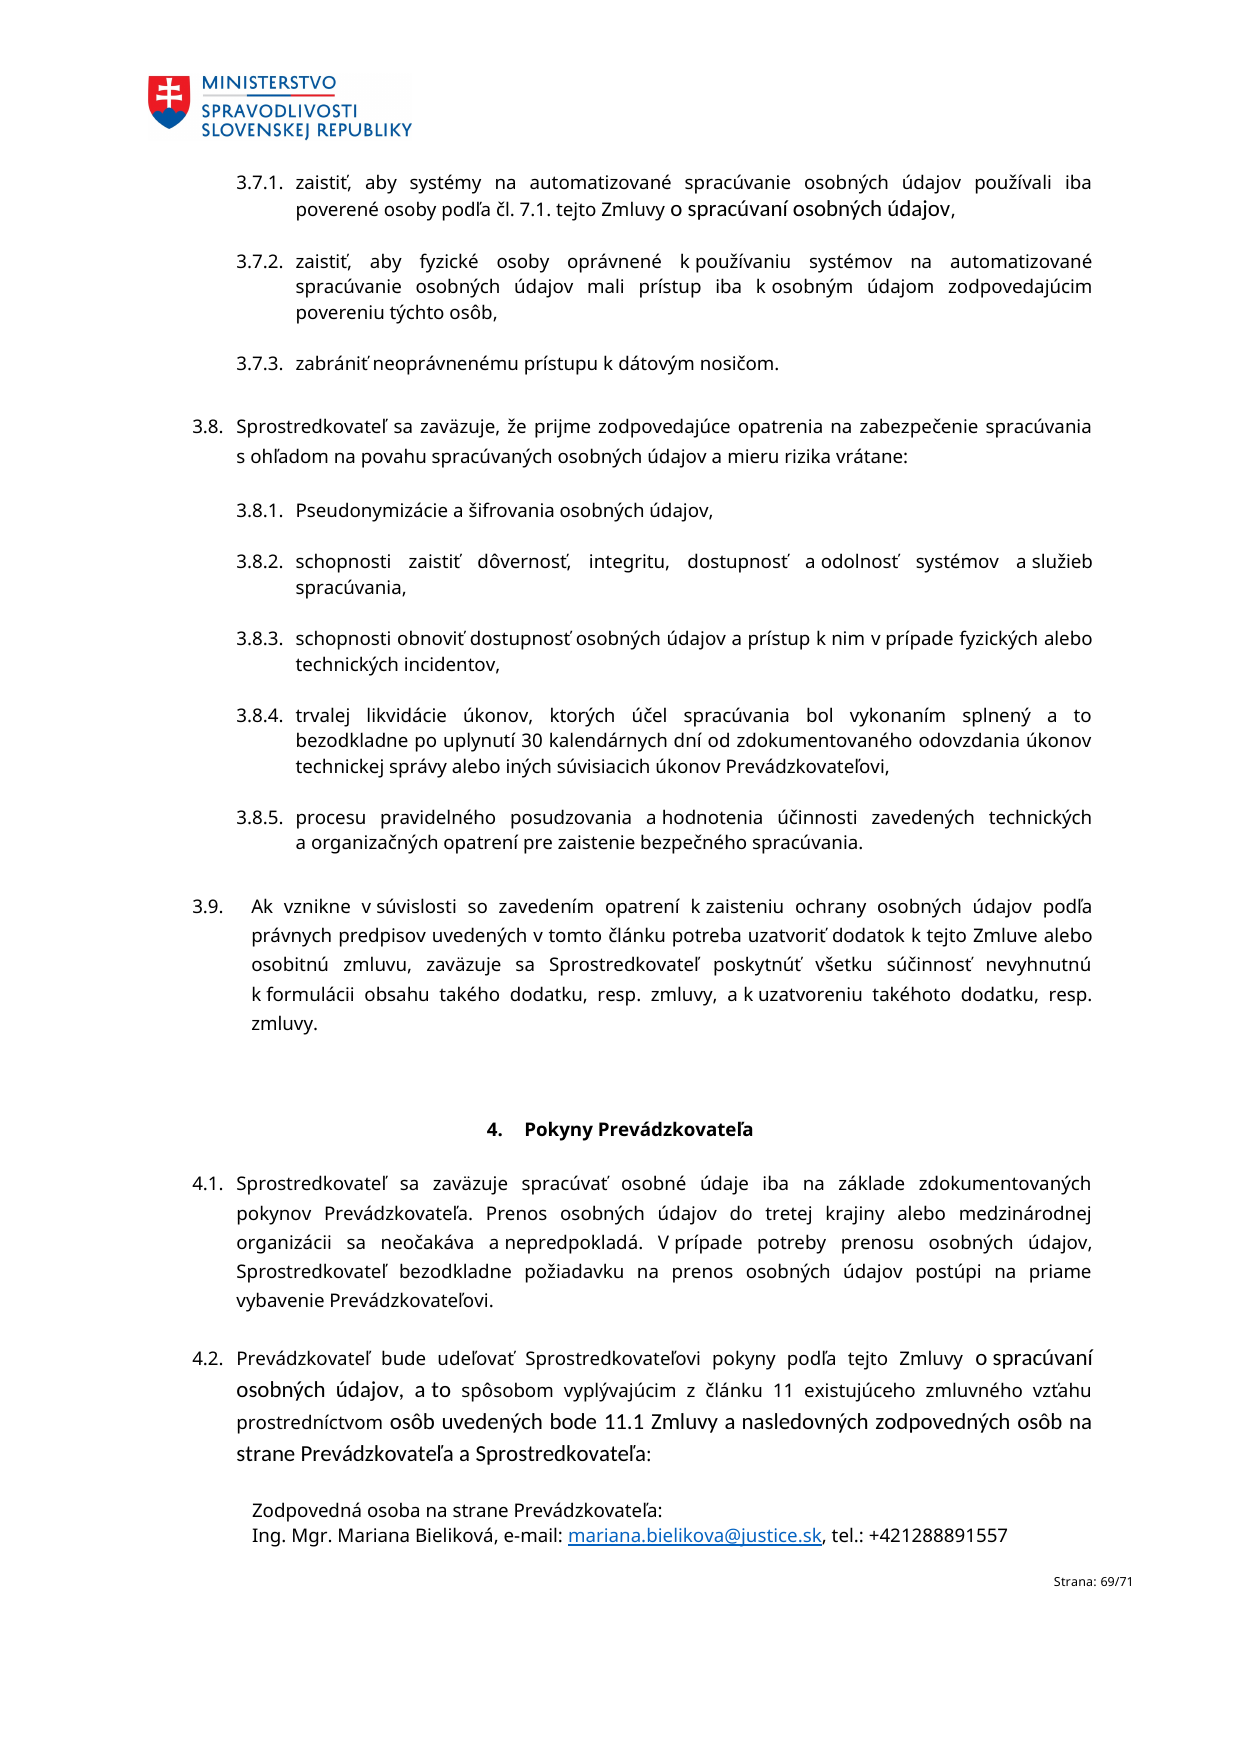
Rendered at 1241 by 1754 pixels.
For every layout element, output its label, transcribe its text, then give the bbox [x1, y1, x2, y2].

list Sprostredkovateľ sa zaväzuje spracúvať osobné údaje iba na základe zdokumentovaných pokynov Prevádzkovateľa. Prenos osobných údajov do tretej krajiny alebo medzinárodnej organizácii sa neočakáva a nepredpokladá. V prípade potreby prenosu osobných údajov, Sprostredkovateľ bezodkladne požiadavku na prenos osobných údajov postúpi na priame vybavenie Prevádzkovateľovi. [192, 1171, 1093, 1313]
list procesu pravidelného posudzovania a hodnotenia účinnosti zavedených technických a organizačných opatrení pre zaistenie bezpečného spracúvania. [236, 804, 1093, 855]
list Pokyny Prevádzkovateľa [148, 1116, 1093, 1141]
list schopnosti zaistiť dôvernosť, integritu, dostupnosť a odolnosť systémov a služieb spracúvania, [236, 549, 1093, 600]
list Sprostredkovateľ sa zaväzuje, že prijme zodpovedajúce opatrenia na zabezpečenie spracúvania s ohľadom na povahu spracúvaných osobných údajov a mieru rizika vrátane: [192, 414, 1093, 468]
list zaistiť, aby systémy na automatizované spracúvanie osobných údajov používali iba poverené osoby podľa čl. 7.1. tejto Zmluvy o spracúvaní osobných údajov, [236, 169, 1093, 222]
list Pseudonymizácie a šifrovania osobných údajov, [236, 498, 1093, 523]
list zabrániť neoprávnenému prístupu k dátovým nosičom. [236, 350, 1093, 376]
list Zodpovedná osoba na strane Prevádzkovateľa: [230, 1497, 1093, 1522]
list Ak vznikne v súvislosti so zavedením opatrení k zaisteniu ochrany osobných údajov podľa právnych predpisov uvedených v tomto článku potreba uzatvoriť dodatok k tejto Zmluve alebo osobitnú zmluvu, zaväzuje sa Sprostredkovateľ poskytnúť všetku súčinnosť nevyhnutnú k formulácii obsahu takého dodatku, resp. zmluvy, a k uzatvoreniu takéhoto dodatku, resp. zmluvy. [192, 893, 1093, 1036]
list schopnosti obnoviť dostupnosť osobných údajov a prístup k nim v prípade fyzických alebo technických incidentov, [236, 625, 1093, 676]
list Ing. Mgr. Mariana Bieliková, e-mail: mariana.bielikova@justice.sk, tel.: +421288891557 [230, 1522, 1093, 1548]
list zaistiť, aby fyzické osoby oprávnené k používaniu systémov na automatizované spracúvanie osobných údajov mali prístup iba k osobným údajom zodpovedajúcim povereniu týchto osôb, [236, 248, 1093, 324]
list trvalej likvidácie úkonov, ktorých účel spracúvania bol vykonaním splnený a to bezodkladne po uplynutí 30 kalendárnych dní od zdokumentovaného odovzdania úkonov technickej správy alebo iných súvisiacich úkonov Prevádzkovateľovi, [236, 702, 1093, 778]
picture [147, 73, 413, 141]
list Prevádzkovateľ bude udeľovať Sprostredkovateľovi pokyny podľa tejto Zmluvy o spracúvaní osobných údajov, a to spôsobom vyplývajúcim z článku 11 existujúceho zmluvného vzťahu prostredníctvom osôb uvedených bode 11.1 Zmluvy a nasledovných zodpovedných osôb na strane Prevádzkovateľa a Sprostredkovateľa: [192, 1343, 1093, 1467]
